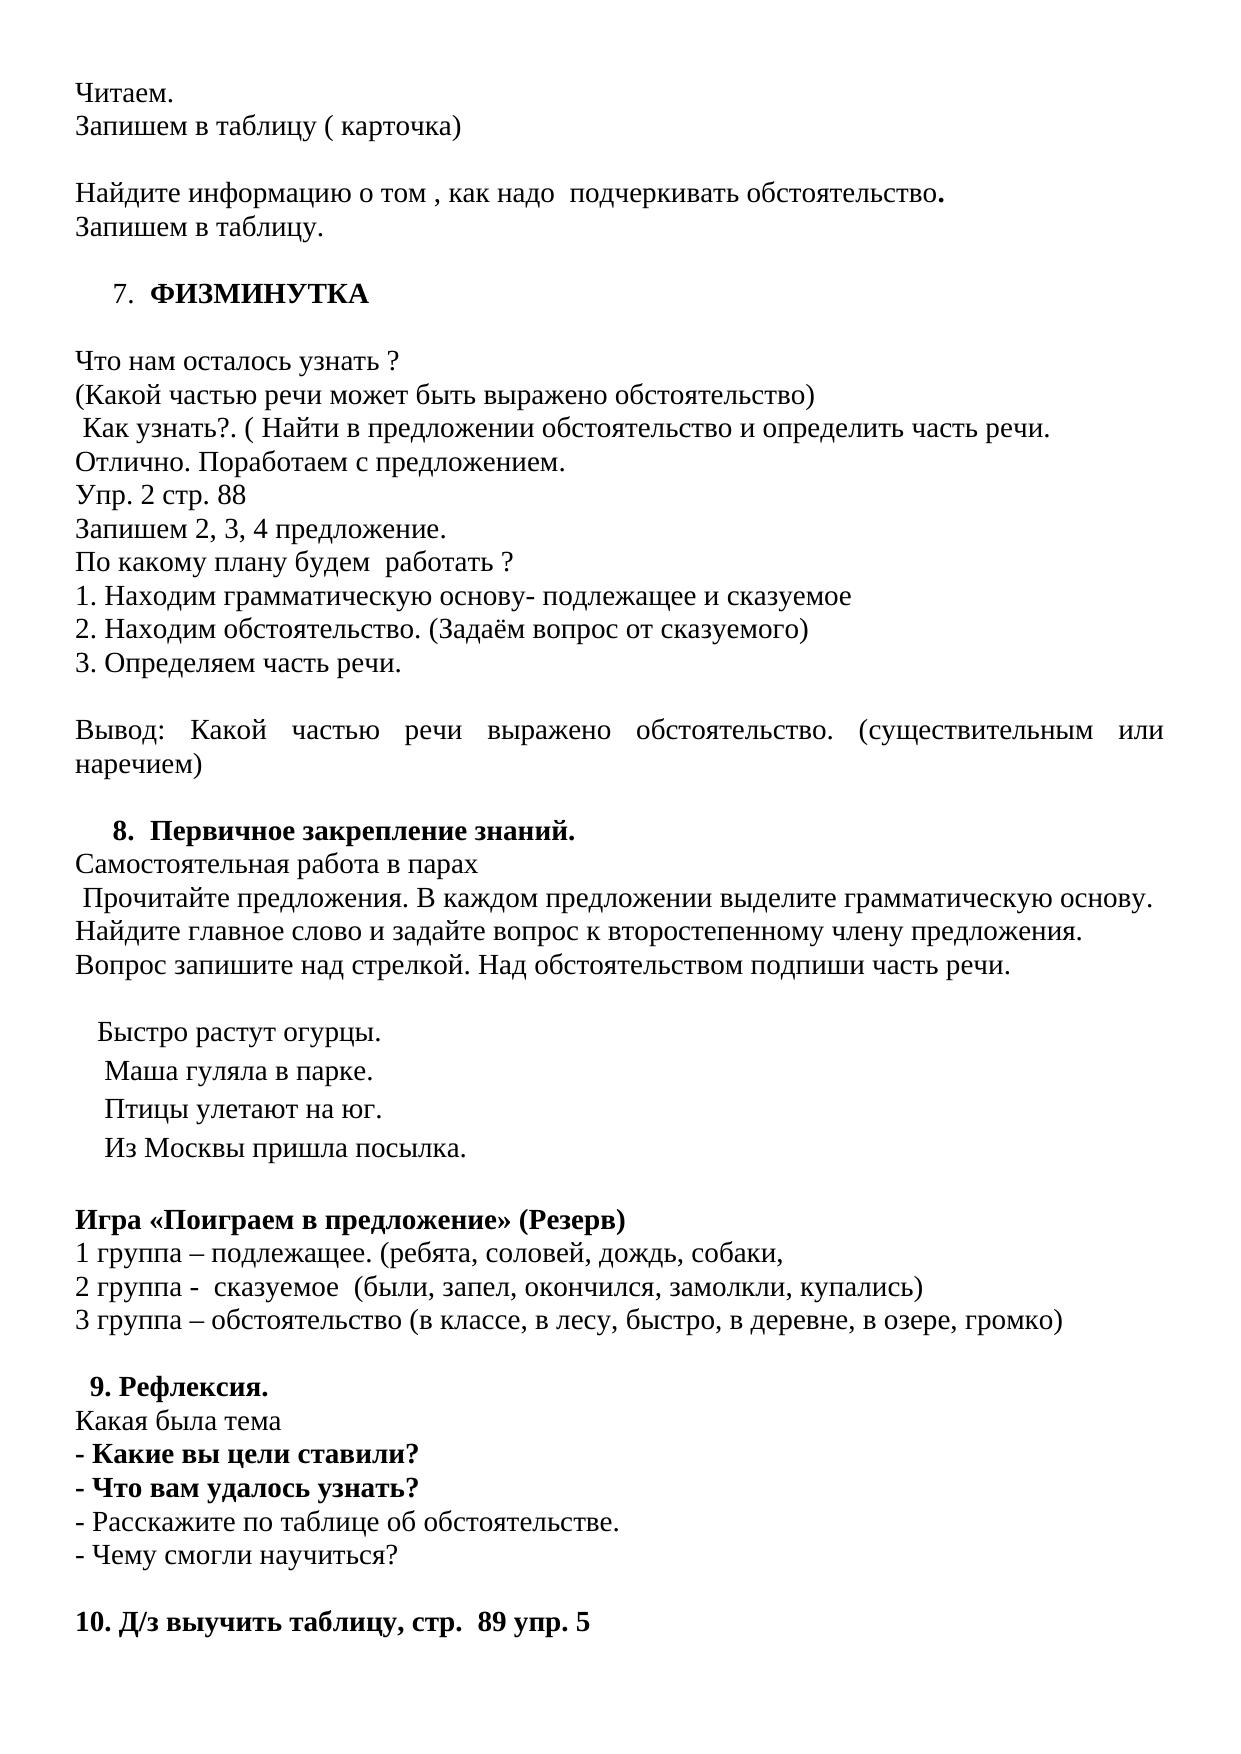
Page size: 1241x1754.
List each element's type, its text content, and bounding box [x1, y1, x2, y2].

text Игра «Поиграем в предложение» (Резерв) [75, 1202, 1165, 1235]
list Первичное закрепление знаний. [112, 813, 1165, 846]
text Птицы улетают на юг. [75, 1091, 1165, 1125]
text Отлично. Поработаем с предложением. [75, 444, 1165, 477]
text Упр. 2 стр. 88 [75, 477, 1165, 511]
text 9. Рефлексия. [75, 1369, 1165, 1403]
text Найдите информацию о том , как надо подчеркивать обстоятельство. [75, 176, 1165, 209]
text Какая была тема [75, 1403, 1165, 1437]
text По какому плану будем работать ? [75, 544, 1165, 578]
text 3 группа – обстоятельство (в классе, в лесу, быстро, в деревне, в озере, громко) [75, 1302, 1165, 1336]
text - Что вам удалось узнать? [75, 1470, 1165, 1504]
text Читаем. [75, 75, 1165, 108]
text Быстро растут огурцы. [75, 1014, 1165, 1048]
text 10. Д/з выучить таблицу, стр. 89 упр. 5 [75, 1604, 1165, 1638]
text Как узнать?. ( Найти в предложении обстоятельство и определить часть речи. [75, 410, 1165, 444]
text Из Москвы пришла посылка. [75, 1130, 1165, 1163]
text 2. Находим обстоятельство. (Задаём вопрос от сказуемого) [75, 612, 1165, 645]
text 1 группа – подлежащее. (ребята, соловей, дождь, собаки, [75, 1235, 1165, 1269]
text Маша гуляла в парке. [75, 1053, 1165, 1086]
text 1. Находим грамматическую основу- подлежащее и сказуемое [75, 578, 1165, 612]
text Запишем в таблицу ( карточка) [75, 108, 1165, 142]
text Вывод: Какой частью речи выражено обстоятельство. (существительным или наречием) [75, 712, 1165, 779]
text (Какой частью речи может быть выражено обстоятельство) [75, 377, 1165, 410]
text - Расскажите по таблице об обстоятельстве. [75, 1504, 1165, 1537]
text Запишем 2, 3, 4 предложение. [75, 511, 1165, 544]
text Запишем в таблицу. [75, 209, 1165, 243]
list ФИЗМИНУТКА [112, 276, 1165, 310]
text 3. Определяем часть речи. [75, 645, 1165, 679]
text - Чему смогли научиться? [75, 1537, 1165, 1571]
text Прочитайте предложения. В каждом предложении выделите грамматическую основу. Найдите главное слово и задайте вопрос к второстепенному члену предложения. Вопрос запишите над стрелкой. Над обстоятельством подпиши часть речи. [75, 880, 1165, 981]
text - Какие вы цели ставили? [75, 1437, 1165, 1470]
text Что нам осталось узнать ? [75, 343, 1165, 377]
text 2 группа - сказуемое (были, запел, окончился, замолкли, купались) [75, 1269, 1165, 1302]
text Самостоятельная работа в парах [75, 846, 1165, 880]
